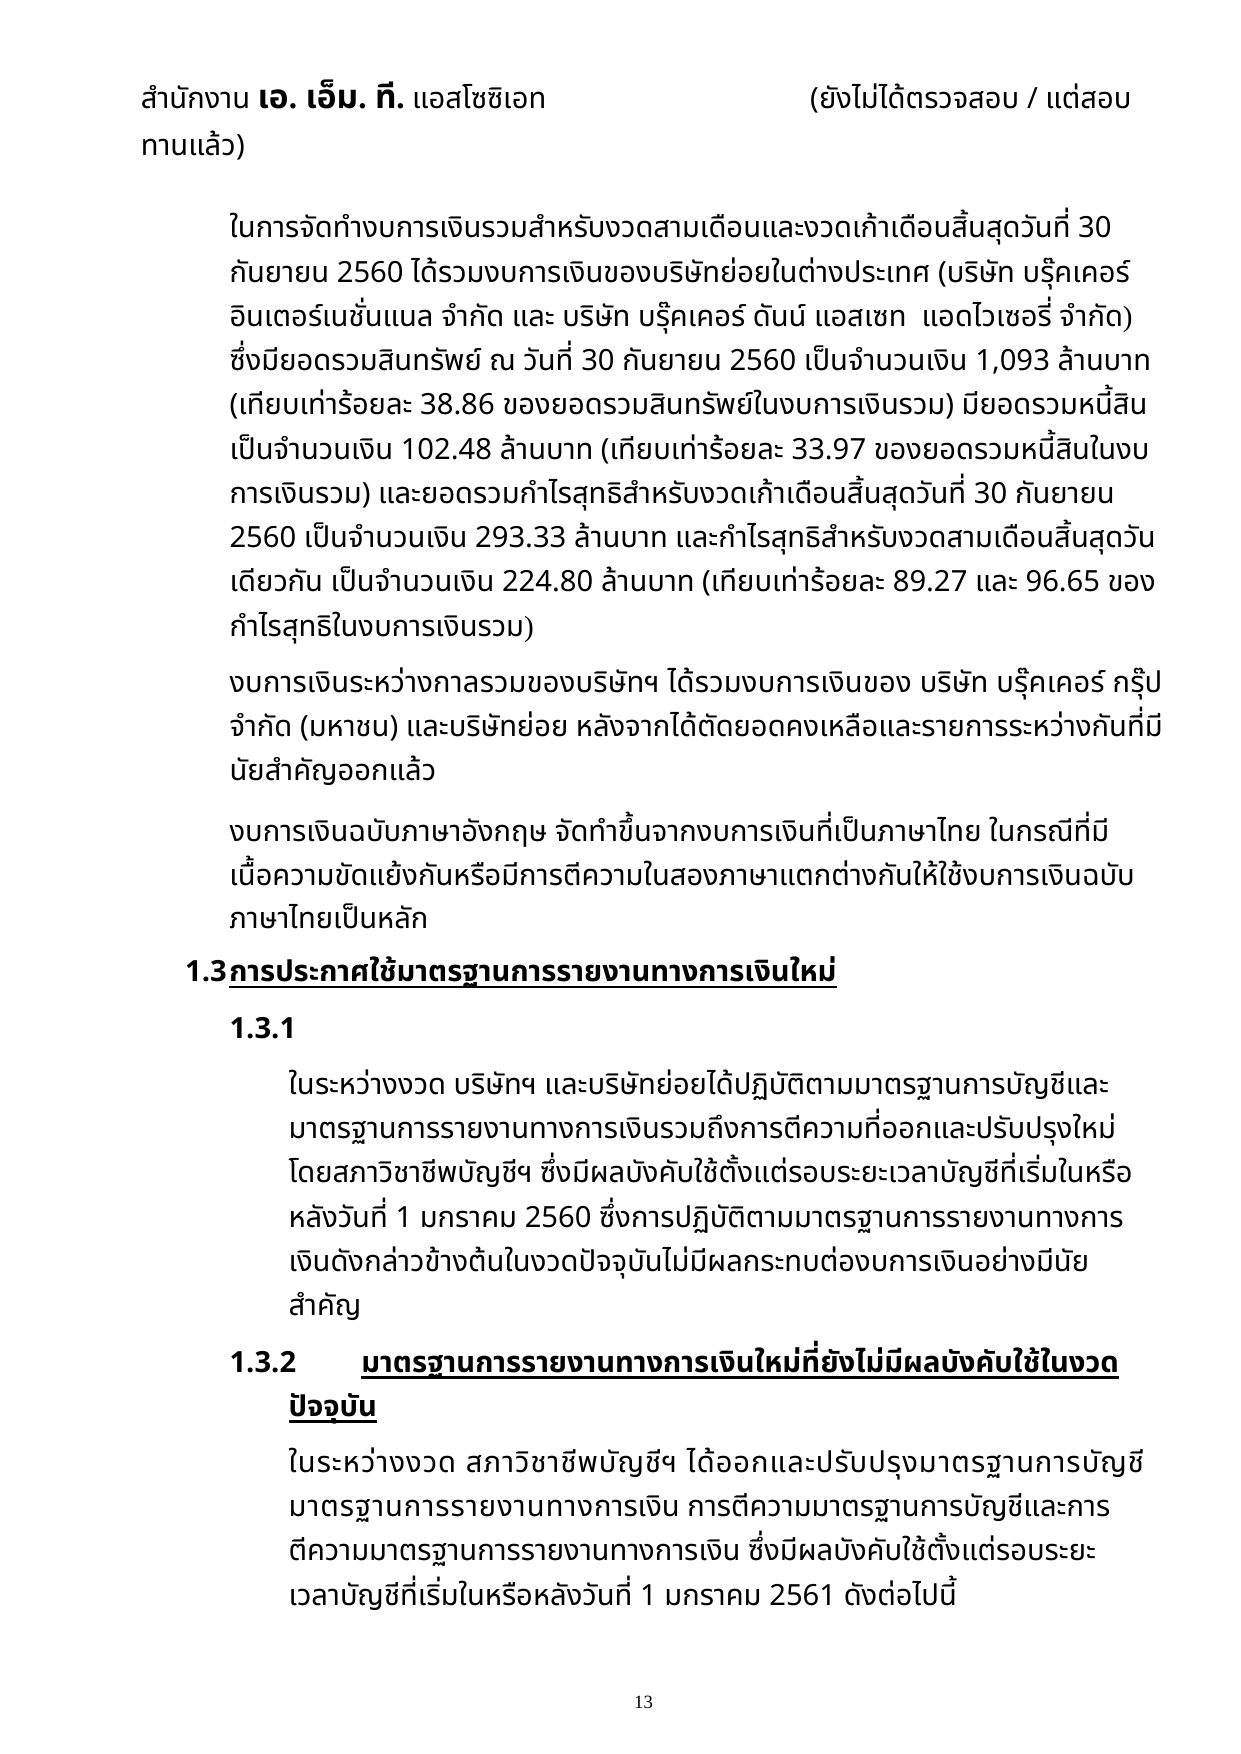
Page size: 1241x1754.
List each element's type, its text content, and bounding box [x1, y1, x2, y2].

text ในระหว่างงวด สภาวิชาชีพบัญชีฯ ได้ออกและปรับปรุงมาตรฐานการบัญชี มาตรฐานการรายงานทางการเงิน การตีความมาตรฐานการบัญชีและการตีความมาตรฐานการรายงานทางการเงิน ซึ่งมีผลบังคับใช้ตั้งแต่รอบระยะเวลาบัญชีที่เริ่มในหรือหลังวันที่ 1 มกราคม 2561 ดังต่อไปนี้ [288, 1442, 1146, 1618]
text ในระหว่างงวด บริษัทฯ และบริษัทย่อยได้ปฏิบัติตามมาตรฐานการบัญชีและมาตรฐานการรายงานทางการเงินรวมถึงการตีความที่ออกและปรับปรุงใหม่โดยสภาวิชาชีพบัญชีฯ ซึ่งมีผลบังคับใช้ตั้งแต่รอบระยะเวลาบัญชีที่เริ่มในหรือหลังวันที่ 1 มกราคม 2560 ซึ่งการปฏิบัติตามมาตรฐานการรายงานทางการเงินดังกล่าวข้างต้นในงวดปัจจุบันไม่มีผลกระทบต่องบการเงินอย่างมีนัยสำคัญ [288, 1064, 1146, 1328]
text 1.3.1 มาตรฐานการรายงานทางการเงินที่มีผลบังคับใช้ในงวดปัจจุบัน [229, 1007, 1146, 1051]
text งบการเงินฉบับภาษาอังกฤษ จัดทำขึ้นจากงบการเงินที่เป็นภาษาไทย ในกรณีที่มีเนื้อความขัดแย้งกันหรือมีการตีความในสองภาษาแตกต่างกันให้ใช้งบการเงินฉบับภาษาไทยเป็นหลัก [229, 806, 1144, 938]
text 1.3 การประกาศใช้มาตรฐานการรายงานทางการเงินใหม่ [185, 950, 1146, 994]
text งบการเงินระหว่างกาลรวมของบริษัทฯ ได้รวมงบการเงินของ บริษัท บรุ๊คเคอร์ กรุ๊ป จำกัด (มหาชน) และบริษัทย่อย หลังจากได้ตัดยอดคงเหลือและรายการระหว่างกันที่มีนัยสำคัญออกแล้ว [229, 662, 1163, 794]
text ในการจัดทำงบการเงินรวมสำหรับงวดสามเดือนและงวดเก้าเดือนสิ้นสุดวันที่ 30 กันยายน 2560 ได้รวมงบการเงินของบริษัทย่อยในต่างประเทศ (บริษัท บรุ๊คเคอร์ อินเตอร์เนชั่นแนล จำกัด และ บริษัท บรุ๊คเคอร์ ดันน์ แอสเซท แอดไวเซอรี่ จำกัด) ซึ่งมียอดรวมสินทรัพย์ ณ วันที่ 30 กันยายน 2560 เป็นจำนวนเงิน 1,093 ล้านบาท (เทียบเท่าร้อยละ 38.86 ของยอดรวมสินทรัพย์ในงบการเงินรวม) มียอดรวมหนี้สินเป็นจำนวนเงิน 102.48 ล้านบาท (เทียบเท่าร้อยละ 33.97 ของยอดรวมหนี้สินในงบการเงินรวม) และยอดรวมกำไรสุทธิสำหรับงวดเก้าเดือนสิ้นสุดวันที่ 30 กันยายน 2560 เป็นจำนวนเงิน 293.33 ล้านบาท และกำไรสุทธิสำหรับงวดสามเดือนสิ้นสุดวันเดียวกัน เป็นจำนวนเงิน 224.80 ล้านบาท (เทียบเท่าร้อยละ 89.27 และ 96.65 ของกำไรสุทธิในงบการเงินรวม) [229, 207, 1163, 649]
text 1.3.2 มาตรฐานการรายงานทางการเงินใหม่ที่ยังไม่มีผลบังคับใช้ในงวดปัจจุบัน [229, 1341, 1146, 1429]
